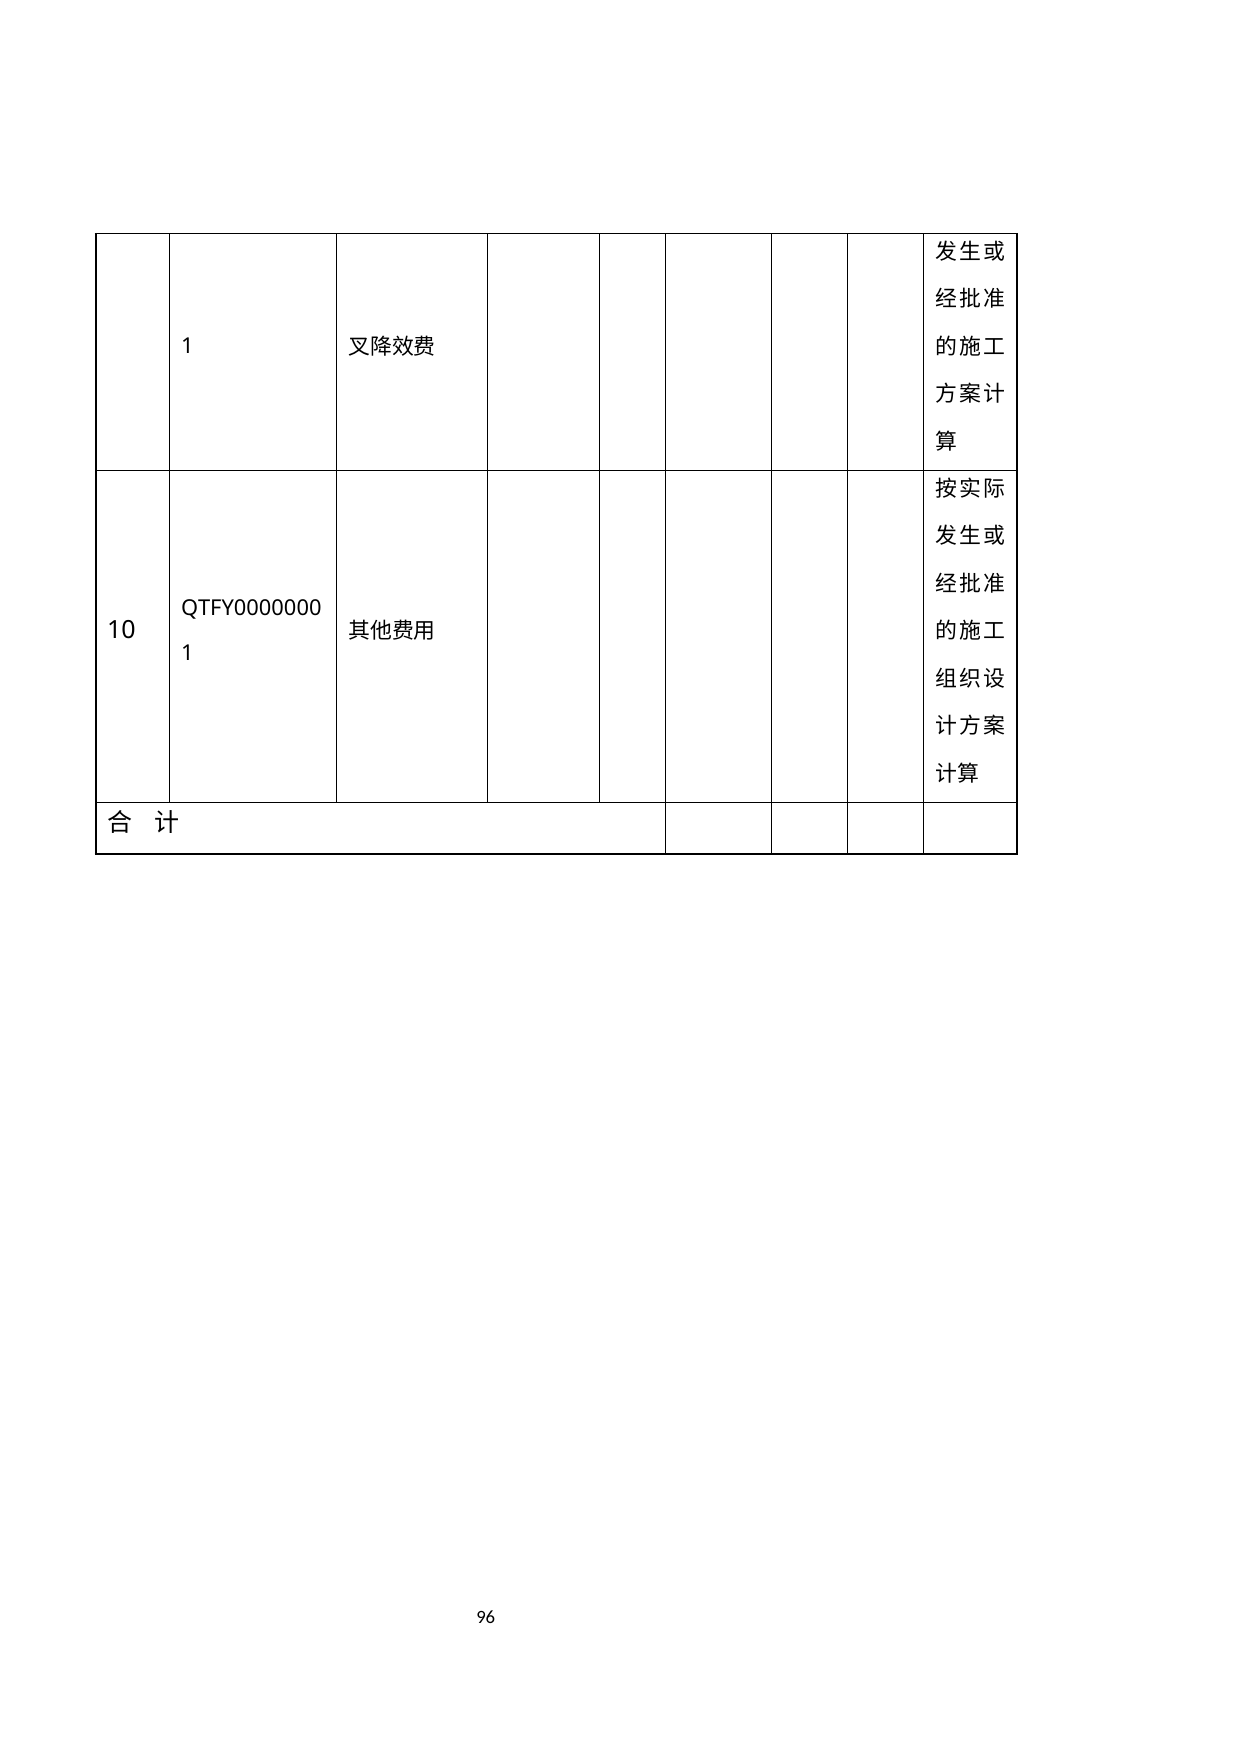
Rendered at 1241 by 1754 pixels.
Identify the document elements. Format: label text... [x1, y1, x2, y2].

table_cell [600, 471, 665, 802]
table_cell [488, 471, 599, 802]
table_cell [848, 471, 923, 802]
table_cell [600, 234, 665, 470]
table_cell [772, 803, 847, 853]
table_cell [848, 234, 923, 470]
table_cell [666, 234, 771, 470]
table_cell [848, 803, 923, 853]
table_cell [666, 803, 771, 853]
table_cell [924, 803, 1016, 853]
table_cell 按实际发生或经批准的施工方案计算 [924, 234, 1016, 470]
table_cell 10 [97, 471, 169, 802]
table_cell DXGXJCJXF001 [170, 234, 336, 470]
table_cell 按实际发生或经批准的施工组织设计方案计算 [924, 471, 1016, 802]
table_cell 9 [97, 234, 169, 470]
table_cell [772, 234, 847, 470]
table_cell 地下管线交叉降效费 [337, 234, 487, 470]
table_cell 合 计 [97, 803, 665, 853]
table_cell [488, 234, 599, 470]
table_cell QTFY00000001 [170, 471, 336, 802]
table_cell 其他费用 [337, 471, 487, 802]
table_cell [772, 471, 847, 802]
table_cell [666, 471, 771, 802]
